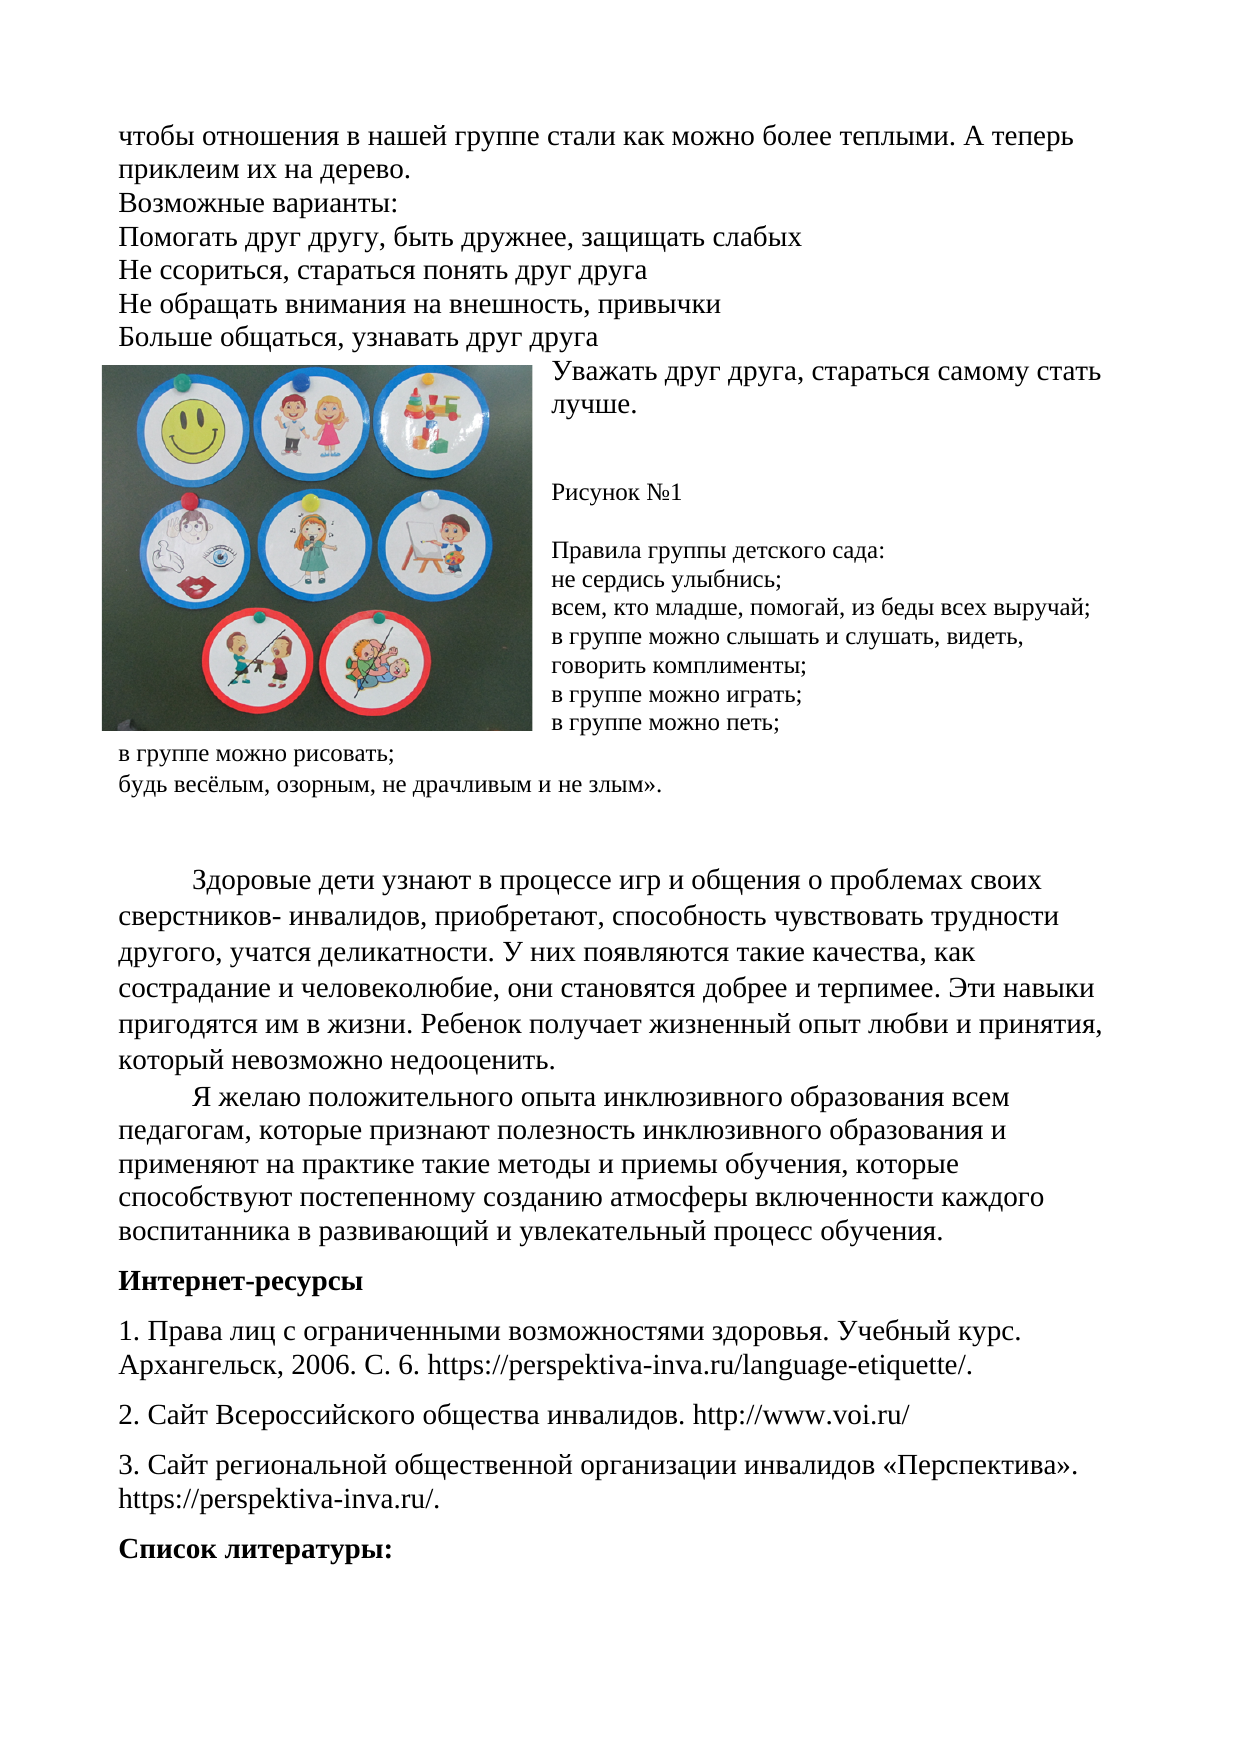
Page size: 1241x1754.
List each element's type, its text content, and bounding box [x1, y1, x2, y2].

text не сердись улыбнись; [533, 564, 1122, 592]
text Не ссориться, стараться понять друг друга [118, 252, 1122, 286]
text всем, кто младше, помогай, из беды всех выручай; [533, 592, 1122, 621]
text Я желаю положительного опыта инклюзивного образования всем педагогам, которые признают полезность инклюзивного образования и применяют на практике такие методы и приемы обучения, которые способствуют постепенному созданию атмосферы включенности каждого воспитанника в развивающий и увлекательный процесс обучения. [118, 1079, 1122, 1246]
text в группе можно играть; [533, 679, 1122, 707]
text Здоровые дети узнают в процессе игр и общения о проблемах своих сверстников- инвалидов, приобретают, способность чувствовать трудности другого, учатся деликатности. У них появляются такие качества, как сострадание и человеколюбие, они становятся добрее и терпимее. Эти навыки пригодятся им в жизни. Ребенок получает жизненный опыт любви и принятия, который невозможно недооценить. [118, 862, 1122, 1076]
text в группе можно слышать и слушать, видеть, говорить комплименты; [533, 621, 1122, 679]
text Помогать друг другу, быть дружнее, защищать слабых [118, 219, 1122, 252]
text в группе можно рисовать; [118, 738, 1122, 767]
text будь весёлым, озорным, не драчливым и не злым». [118, 769, 1122, 859]
text Правила группы детского сада: [533, 535, 1122, 564]
text Больше общаться, узнавать друг друга [118, 319, 1122, 353]
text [118, 118, 1122, 185]
text Возможные варианты: [118, 185, 1122, 219]
text Список литературы: [118, 1531, 1122, 1564]
text 2. Сайт Всероссийского общества инвалидов. http://www.voi.ru/ [118, 1397, 1122, 1431]
text 1. Права лиц с ограниченными возможностями здоровья. Учебный курс. Архангельск, 2006. С. 6. https://perspektiva-inva.ru/language-etiquette/. [118, 1313, 1122, 1380]
text Не обращать внимания на внешность, привычки [118, 286, 1122, 319]
text 3. Сайт региональной общественной организации инвалидов «Перспектива». https://perspektiva-inva.ru/. [118, 1447, 1122, 1514]
text в группе можно петь; [118, 707, 1122, 736]
text Уважать друг друга, стараться самому стать лучше. [118, 353, 1122, 420]
picture [101, 365, 533, 731]
text Рисунок №1 [533, 477, 1122, 506]
text Интернет-ресурсы [118, 1263, 1122, 1297]
